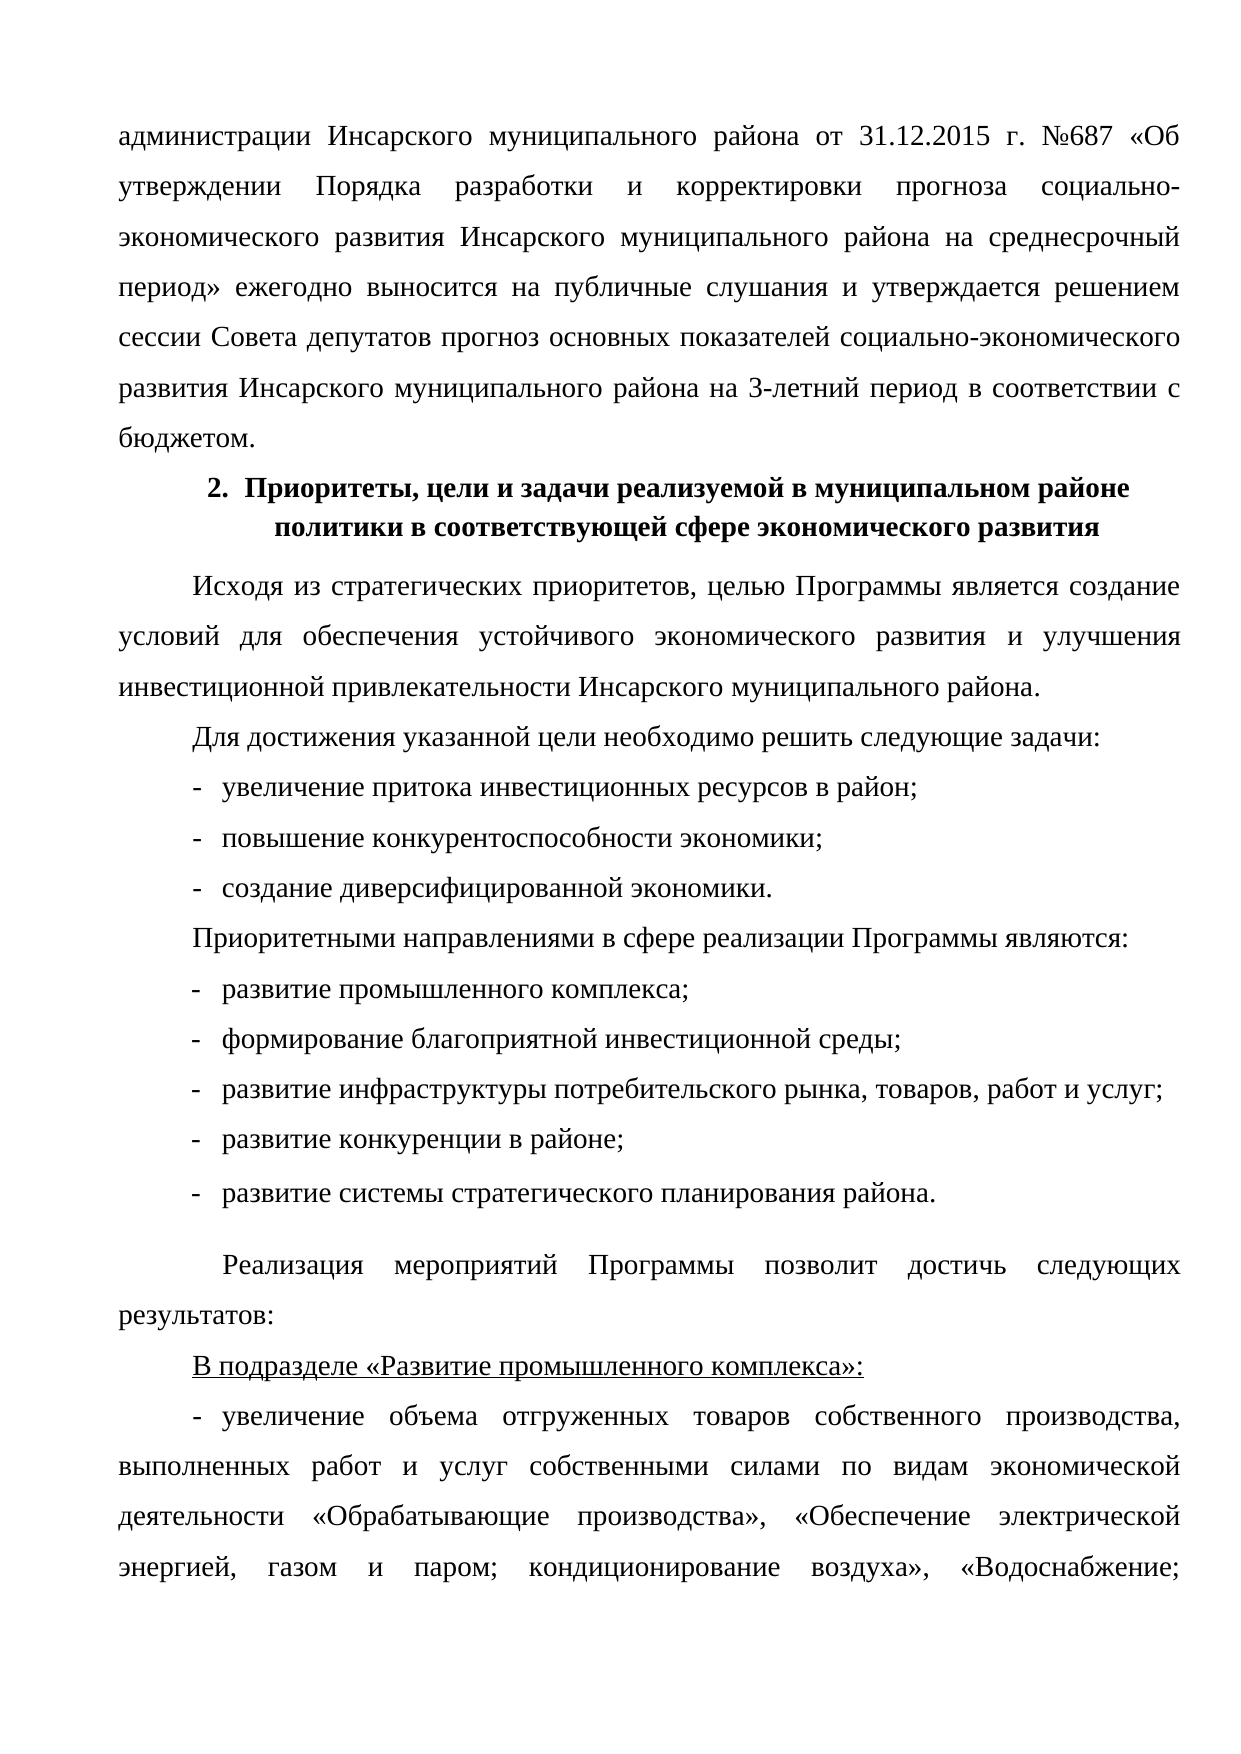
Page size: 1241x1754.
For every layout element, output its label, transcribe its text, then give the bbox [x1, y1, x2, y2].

list создание диверсифицированной экономики. [192, 870, 1181, 904]
list развитие конкуренции в районе; [118, 1122, 1181, 1155]
list повышение конкурентоспособности экономики; [192, 820, 1181, 853]
text Приоритетными направлениями в сфере реализации Программы являются: [118, 920, 1181, 954]
text Исходя из стратегических приоритетов, целью Программы является создание условий для обеспечения устойчивого экономического развития и улучшения инвестиционной привлекательности Инсарского муниципального района. [118, 568, 1181, 702]
text Реализация мероприятий Программы позволит достичь следующих результатов: [118, 1247, 1181, 1331]
text Для достижения указанной цели необходимо решить следующие задачи: [118, 719, 1181, 753]
text В подразделе «Развитие промышленного комплекса»: [118, 1348, 1181, 1381]
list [118, 1398, 1181, 1582]
list развитие инфраструктуры потребительского рынка, товаров, работ и услуг; [118, 1071, 1181, 1105]
list увеличение притока инвестиционных ресурсов в район; [192, 769, 1181, 803]
list Приоритеты, цели и задачи реализуемой в муниципальном районе политики в соответствующей сфере экономического развития [156, 470, 1181, 542]
list развитие системы стратегического планирования района. [118, 1172, 1181, 1209]
list развитие промышленного комплекса; [118, 971, 1181, 1004]
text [118, 118, 1181, 453]
list формирование благоприятной инвестиционной среды; [118, 1021, 1181, 1054]
